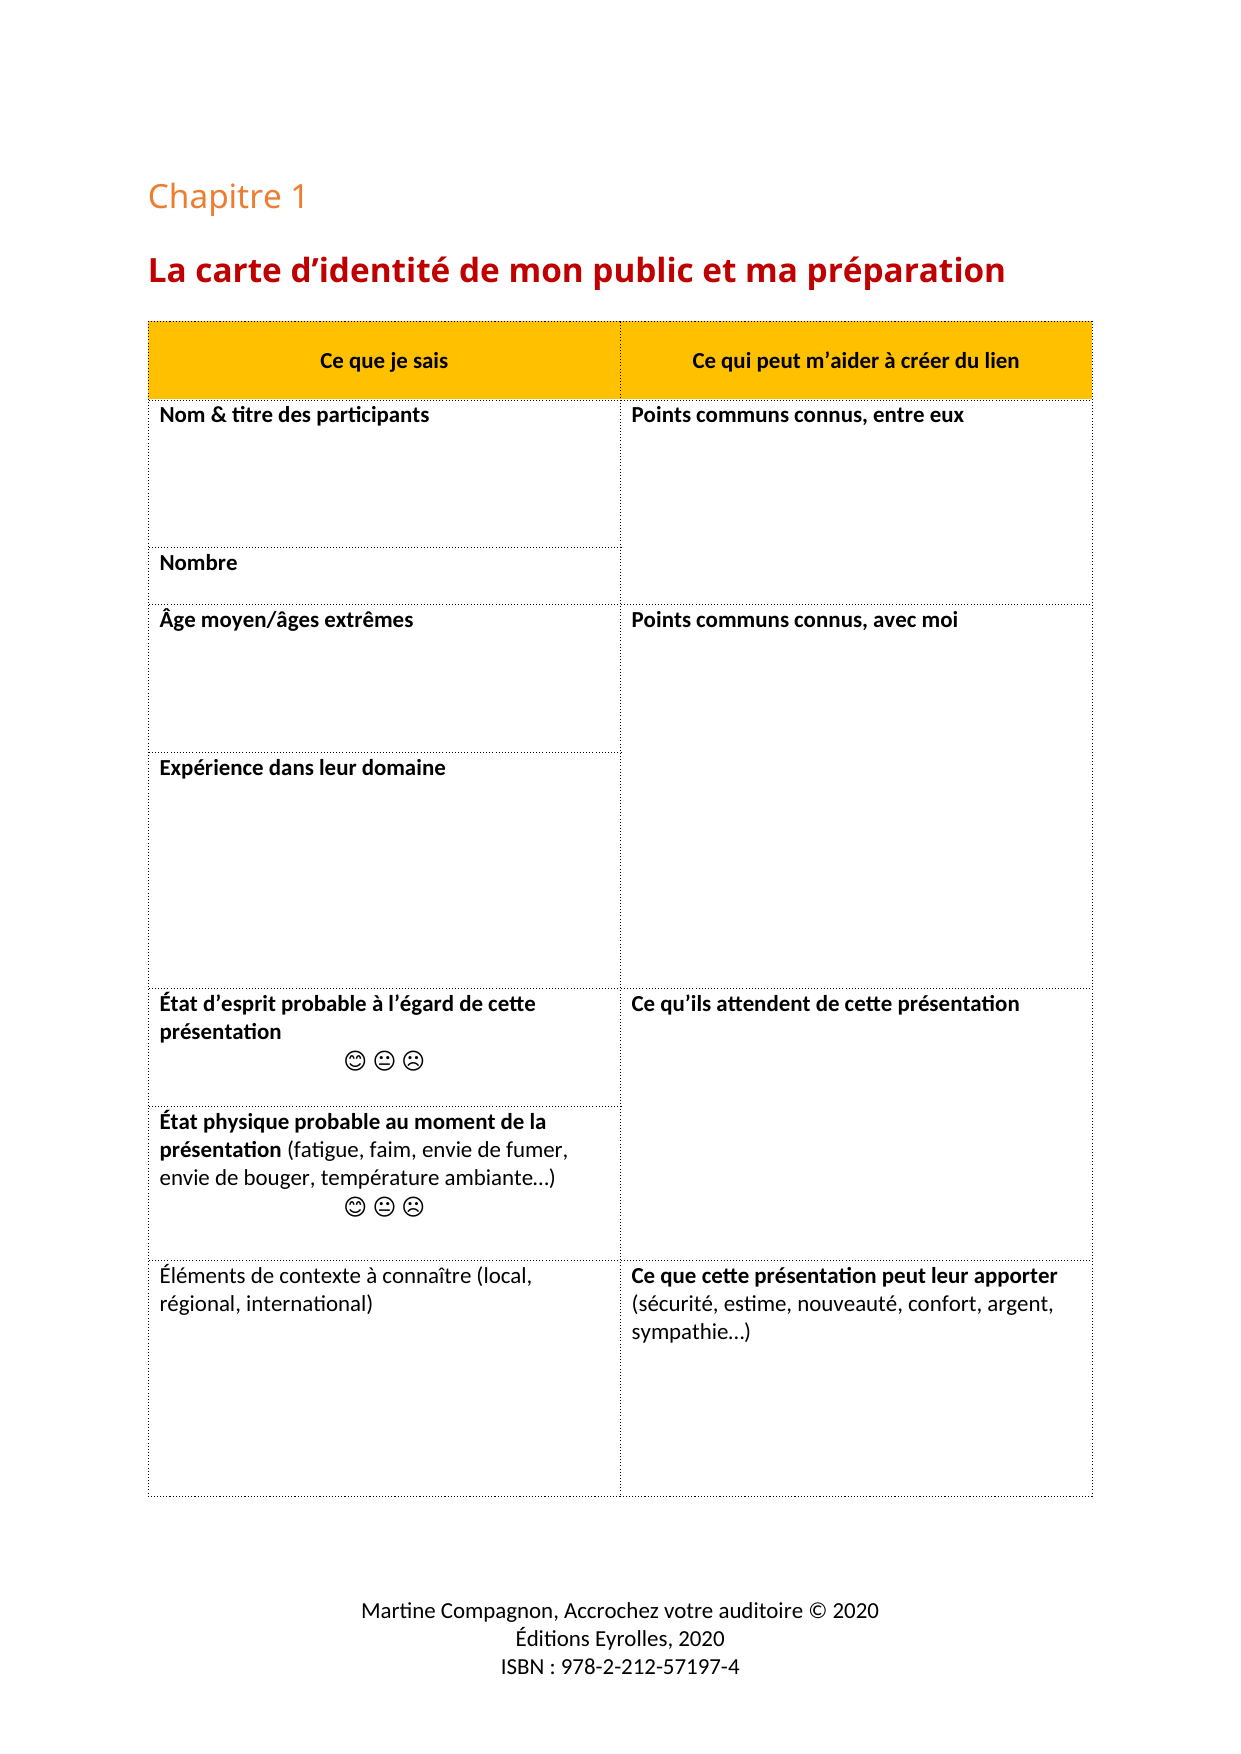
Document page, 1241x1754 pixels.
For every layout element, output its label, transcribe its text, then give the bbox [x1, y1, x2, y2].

subtitle La carte d’identité de mon public et ma préparation [148, 247, 1093, 292]
table_cell Nom & titre des participants [148, 400, 620, 547]
subtitle Chapitre 1 [148, 173, 1093, 218]
table_cell État physique probable au moment de la présentation (fatigue, faim, envie de fumer, envie de bouger, température ambiante…) 😊 😐 ☹ [148, 1106, 620, 1260]
table_cell Âge moyen/âges extrêmes [148, 604, 620, 752]
table_header Ce que je sais [148, 321, 620, 399]
table_cell Ce qu’ils attendent de cette présentation [620, 988, 1092, 1260]
table_header Ce qui peut m’aider à créer du lien [620, 321, 1092, 399]
table_cell Expérience dans leur domaine [148, 752, 620, 988]
table_cell Éléments de contexte à connaître (local, régional, international) [148, 1260, 620, 1496]
table_cell Points communs connus, entre eux [620, 400, 1092, 604]
table_cell Points communs connus, avec moi [620, 604, 1092, 988]
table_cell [620, 1260, 1092, 1496]
table_cell État d’esprit probable à l’égard de cette présentation [148, 988, 620, 1106]
table_cell Nombre [148, 547, 620, 604]
